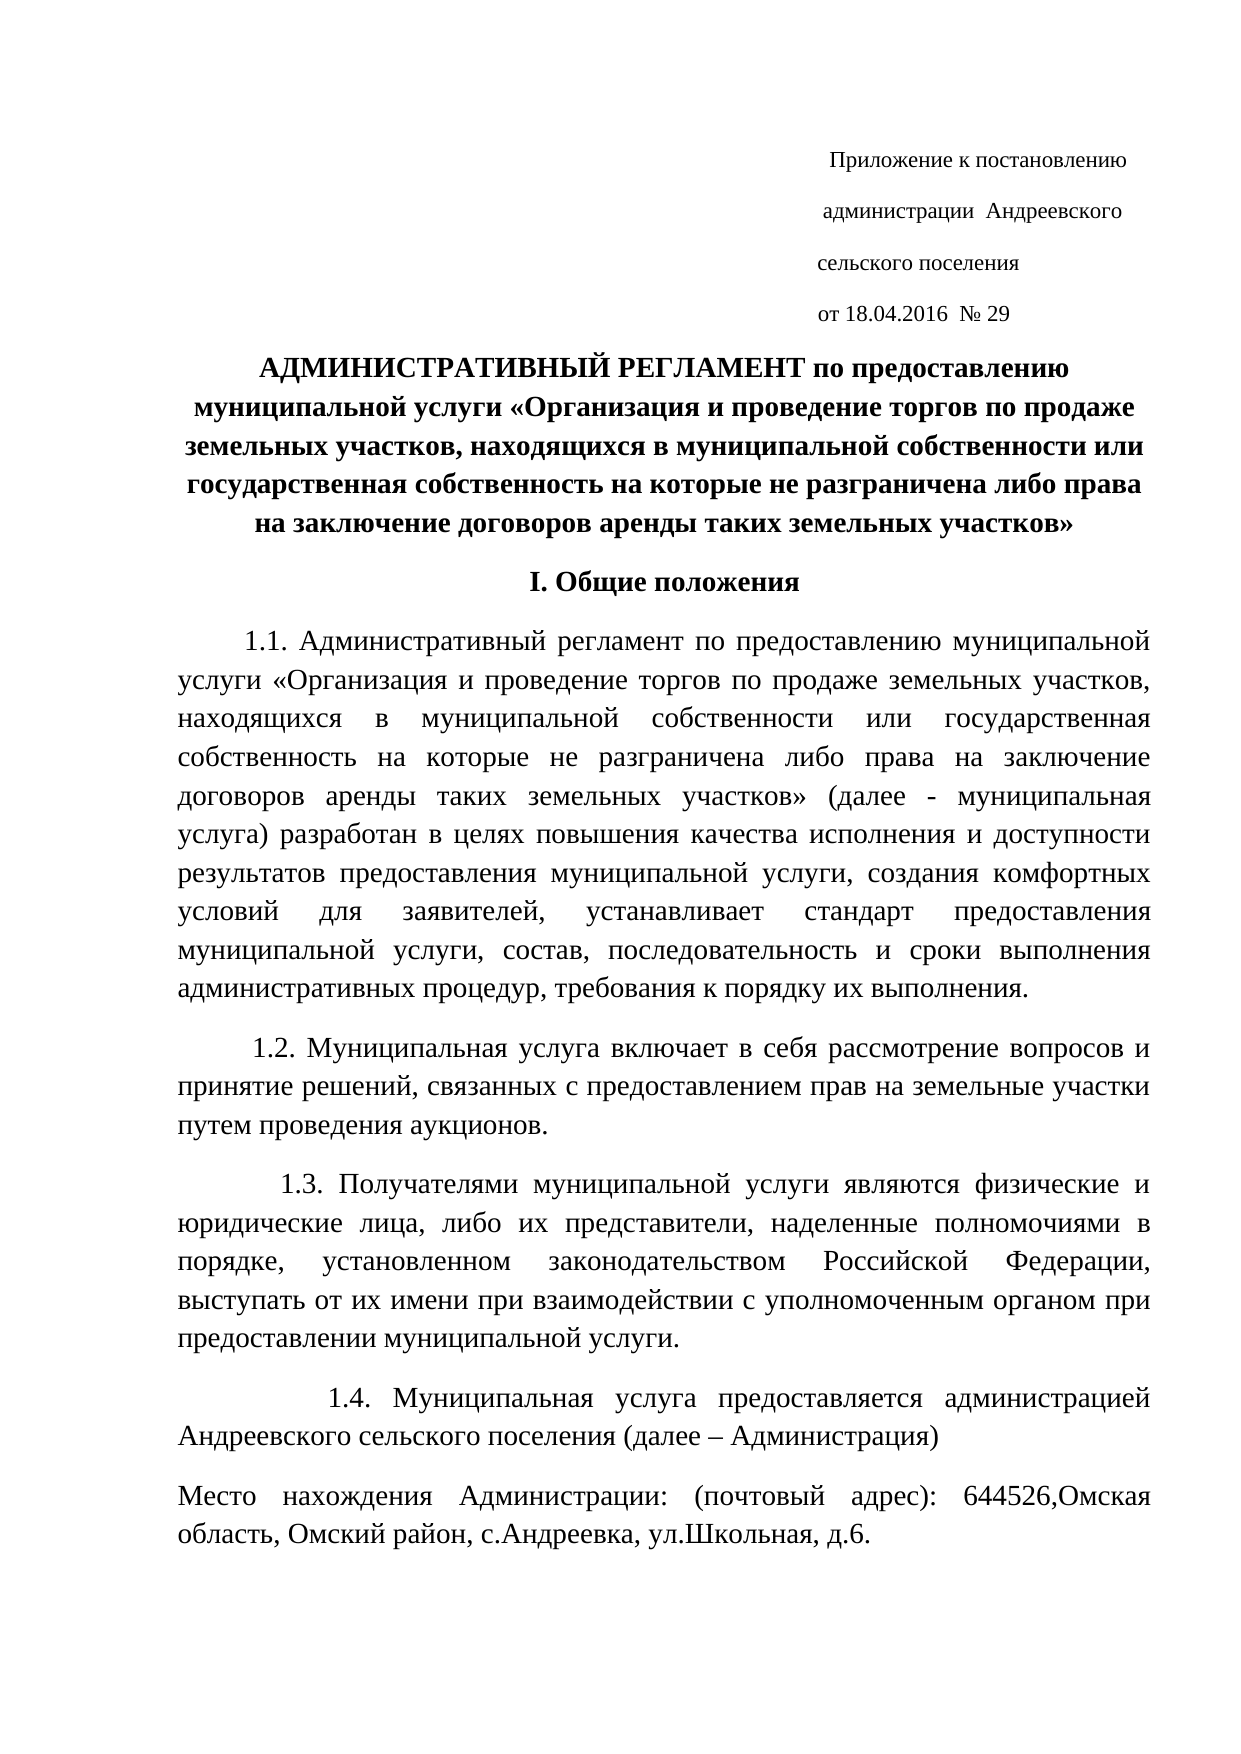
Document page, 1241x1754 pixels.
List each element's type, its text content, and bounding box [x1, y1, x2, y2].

text сельского поселения [177, 248, 1152, 275]
text 1.2. Муниципальная услуга включает в себя рассмотрение вопросов и принятие решений, связанных с предоставлением прав на земельные участки путем проведения аукционов. [177, 1030, 1152, 1140]
text 1.4. Муниципальная услуга предоставляется администрацией Андреевского сельского поселения (далее – Администрация) [177, 1380, 1152, 1452]
text 1.1. Административный регламент по предоставлению муниципальной услуги «Организация и проведение торгов по продаже земельных участков, находящихся в муниципальной собственности или государственная собственность на которые не разграничена либо права на заключение договоров аренды таких земельных участков» (далее - муниципальная услуга) разработан в целях повышения качества исполнения и доступности результатов предоставления муниципальной услуги, создания комфортных условий для заявителей, устанавливает стандарт предоставления муниципальной услуги, состав, последовательность и сроки выполнения административных процедур, требования к порядку их выполнения. [177, 623, 1152, 1004]
text Приложение к постановлению [177, 146, 1152, 173]
text I. Общие положения [177, 564, 1152, 598]
text Место нахождения Администрации: (почтовый адрес): 644526,Омская область, Омский район, с.Андреевка, ул.Школьная, д.6. [177, 1478, 1152, 1550]
text от 18.04.2016 № 29 [177, 299, 1152, 326]
text 1.3. Получателями муниципальной услуги являются физические и юридические лица, либо их представители, наделенные полномочиями в порядке, установленном законодательством Российской Федерации, выступать от их имени при взаимодействии с уполномоченным органом при предоставлении муниципальной услуги. [177, 1166, 1152, 1354]
text АДМИНИСТРАТИВНЫЙ РЕГЛАМЕНТ по предоставлению муниципальной услуги «Организация и проведение торгов по продаже земельных участков, находящихся в муниципальной собственности или государственная собственность на которые не разграничена либо права на заключение договоров аренды таких земельных участков» [177, 351, 1152, 538]
text администрации Андреевского [177, 197, 1152, 224]
